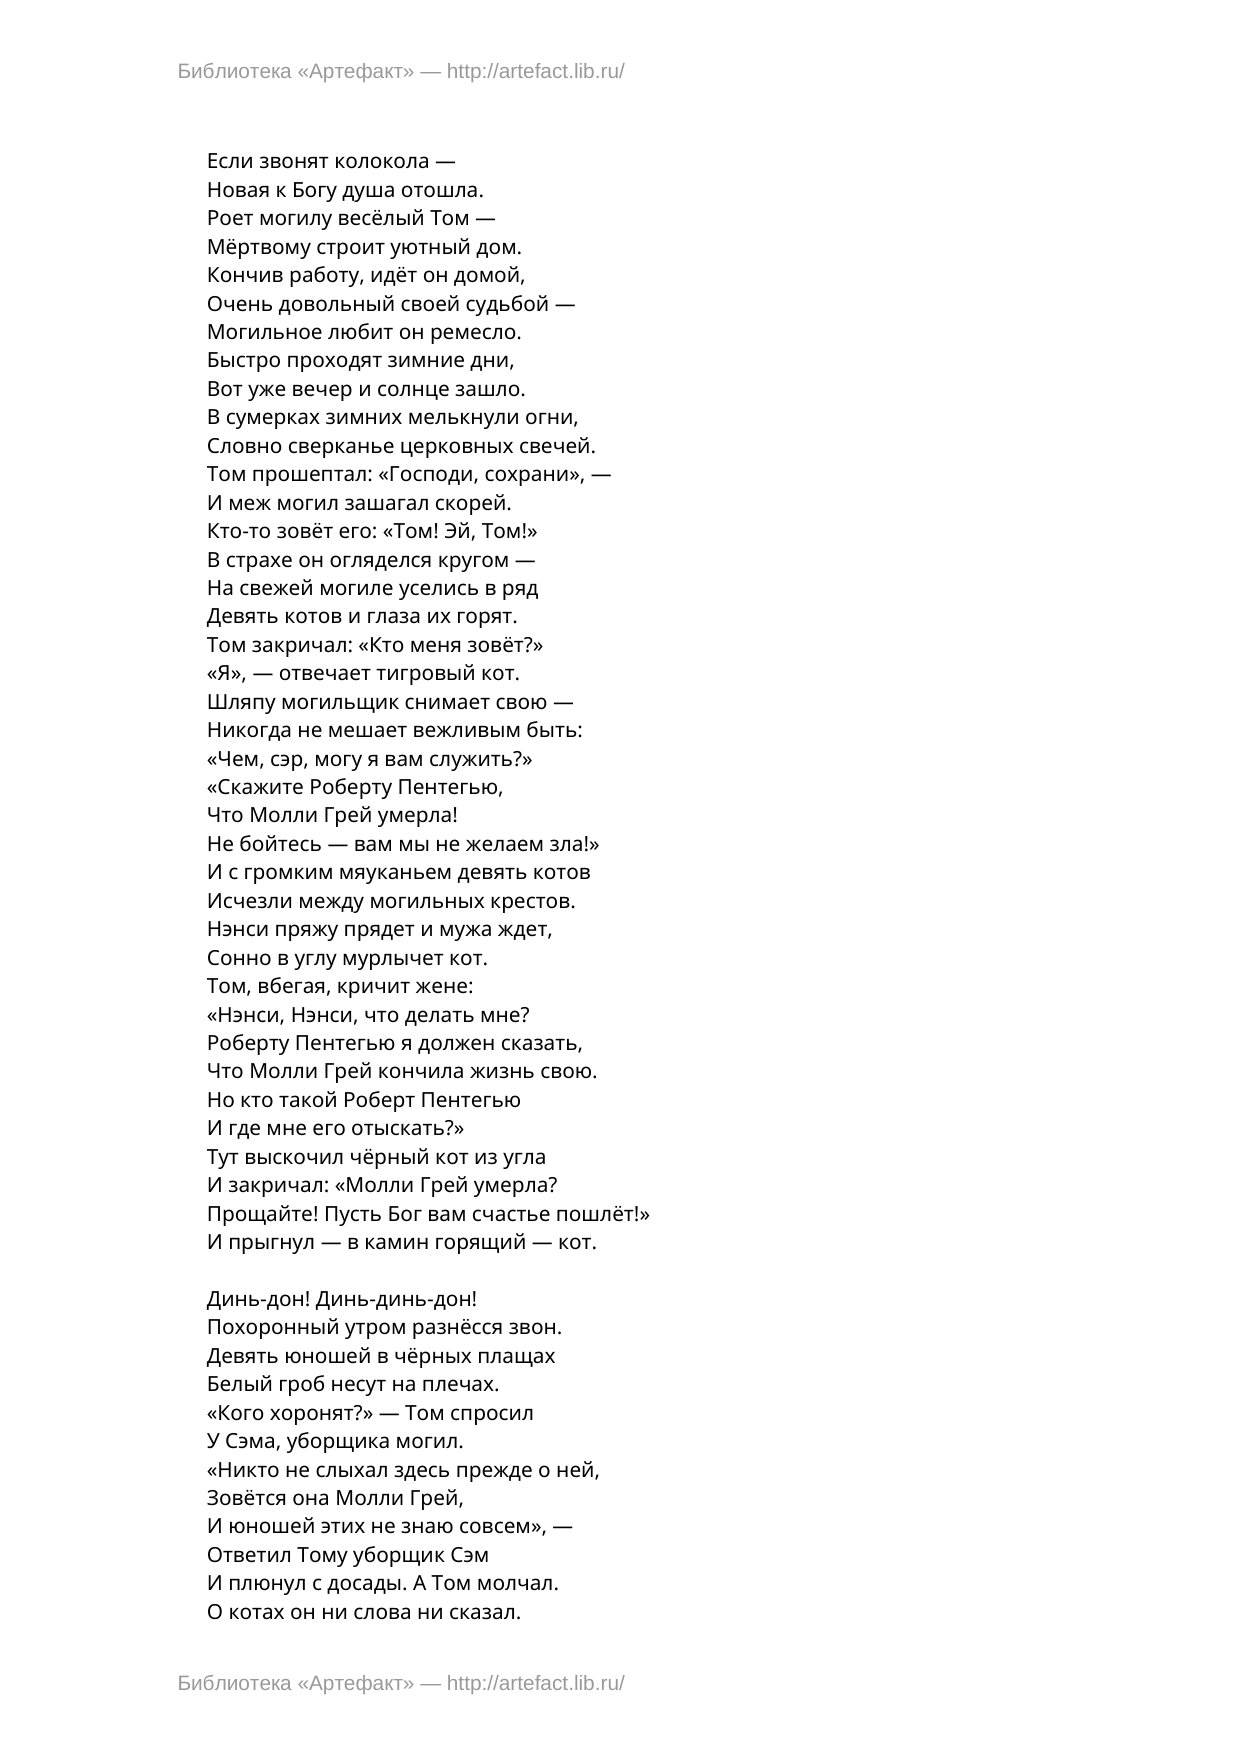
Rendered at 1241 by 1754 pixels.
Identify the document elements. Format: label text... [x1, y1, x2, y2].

text Что Молли Грей кончила жизнь свою. [177, 1057, 1122, 1085]
text Роет могилу весёлый Том — [177, 203, 1122, 232]
text И прыгнул — в камин горящий — кот. [177, 1227, 1122, 1256]
text И с громким мяуканьем девять котов [177, 857, 1122, 886]
text Том прошептал: «Господи, сохрани», — [177, 459, 1122, 488]
text И закричал: «Молли Грей умерла? [177, 1170, 1122, 1199]
text Что Молли Грей умерла! [177, 801, 1122, 829]
text Девять котов и глаза их горят. [177, 602, 1122, 630]
text Быстро проходят зимние дни, [177, 346, 1122, 374]
text «Скажите Роберту Пентегью, [177, 772, 1122, 801]
text Мёртвому строит уютный дом. [177, 232, 1122, 260]
text Динь-дон! Динь-динь-дон! [177, 1284, 1122, 1312]
text И где мне его отыскать?» [177, 1113, 1122, 1142]
text Сонно в углу мурлычет кот. [177, 943, 1122, 971]
text Не бойтесь — вам мы не желаем зла!» [177, 829, 1122, 857]
text Исчезли между могильных крестов. [177, 886, 1122, 914]
text Ответил Тому уборщик Сэм [177, 1540, 1122, 1568]
text Кончив работу, идёт он домой, [177, 260, 1122, 289]
text «Кого хоронят?» — Том спросил [177, 1398, 1122, 1426]
text Словно сверканье церковных свечей. [177, 431, 1122, 459]
text Тут выскочил чёрный кот из угла [177, 1142, 1122, 1170]
text Но кто такой Роберт Пентегью [177, 1085, 1122, 1113]
text Если звонят колокола — [177, 147, 1122, 175]
text «Никто не слыхал здесь прежде о ней, [177, 1455, 1122, 1483]
text Очень довольный своей судьбой — [177, 289, 1122, 317]
text Кто-то зовёт его: «Том! Эй, Том!» [177, 516, 1122, 545]
text О котах он ни слова ни сказал. [177, 1597, 1122, 1625]
text Шляпу могильщик снимает свою — [177, 687, 1122, 715]
text Никогда не мешает вежливым быть: [177, 715, 1122, 744]
text И юношей этих не знаю совсем», — [177, 1512, 1122, 1540]
text Девять юношей в чёрных плащах [177, 1341, 1122, 1369]
text Новая к Богу душа отошла. [177, 175, 1122, 203]
text И плюнул с досады. А Том молчал. [177, 1568, 1122, 1597]
text Зовётся она Молли Грей, [177, 1483, 1122, 1512]
text Похоронный утром разнёсся звон. [177, 1312, 1122, 1341]
text На свежей могиле уселись в ряд [177, 573, 1122, 602]
text В страхе он огляделся кругом — [177, 545, 1122, 573]
text У Сэма, уборщика могил. [177, 1426, 1122, 1455]
text И меж могил зашагал скорей. [177, 488, 1122, 516]
text Том, вбегая, кричит жене: [177, 971, 1122, 1000]
text Вот уже вечер и солнце зашло. [177, 374, 1122, 402]
text Нэнси пряжу прядет и мужа ждет, [177, 914, 1122, 943]
text «Чем, сэр, могу я вам служить?» [177, 744, 1122, 772]
text Могильное любит он ремесло. [177, 317, 1122, 346]
text «Нэнси, Нэнси, что делать мне? [177, 1000, 1122, 1028]
text Белый гроб несут на плечах. [177, 1369, 1122, 1398]
text В сумерках зимних мелькнули огни, [177, 402, 1122, 431]
text «Я», — отвечает тигровый кот. [177, 658, 1122, 687]
text Прощайте! Пусть Бог вам счастье пошлёт!» [177, 1199, 1122, 1227]
text Роберту Пентегью я должен сказать, [177, 1028, 1122, 1057]
text Том закричал: «Кто меня зовёт?» [177, 630, 1122, 658]
